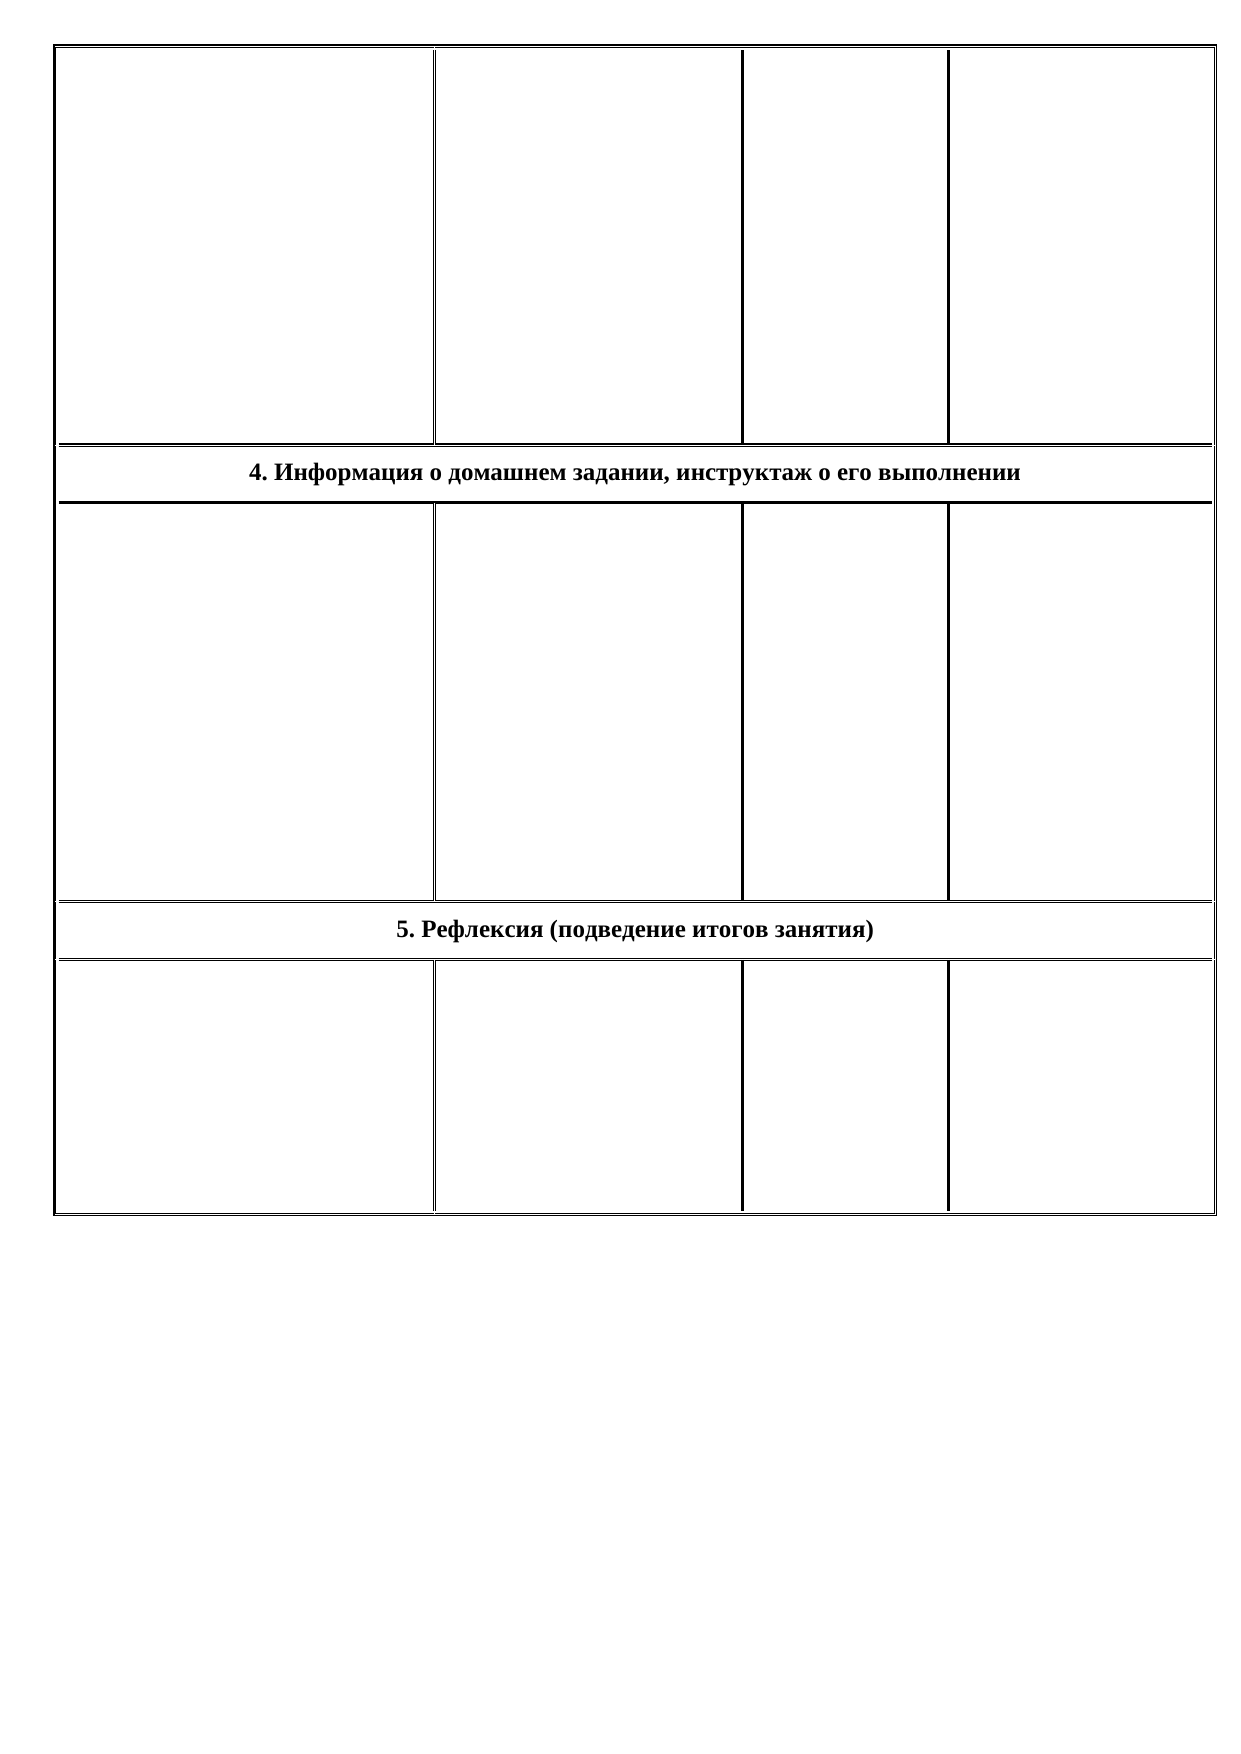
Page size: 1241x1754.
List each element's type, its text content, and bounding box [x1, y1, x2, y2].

table_cell [435, 48, 742, 443]
table_cell [742, 48, 948, 443]
table_cell 4. Информация о домашнем задании, инструктаж о его выполнении [56, 443, 1214, 501]
table_cell [436, 504, 741, 900]
table_cell [948, 958, 1214, 1213]
table_cell [56, 501, 433, 900]
table_cell [435, 961, 742, 1213]
table_cell [744, 504, 947, 900]
table_cell [742, 961, 948, 1213]
table_cell 5. Рефлексия (подведение итогов занятия) [55, 900, 1215, 957]
table_cell [948, 48, 1214, 443]
table_cell [56, 48, 435, 443]
table_cell [950, 501, 1214, 900]
table_cell [56, 958, 435, 1213]
